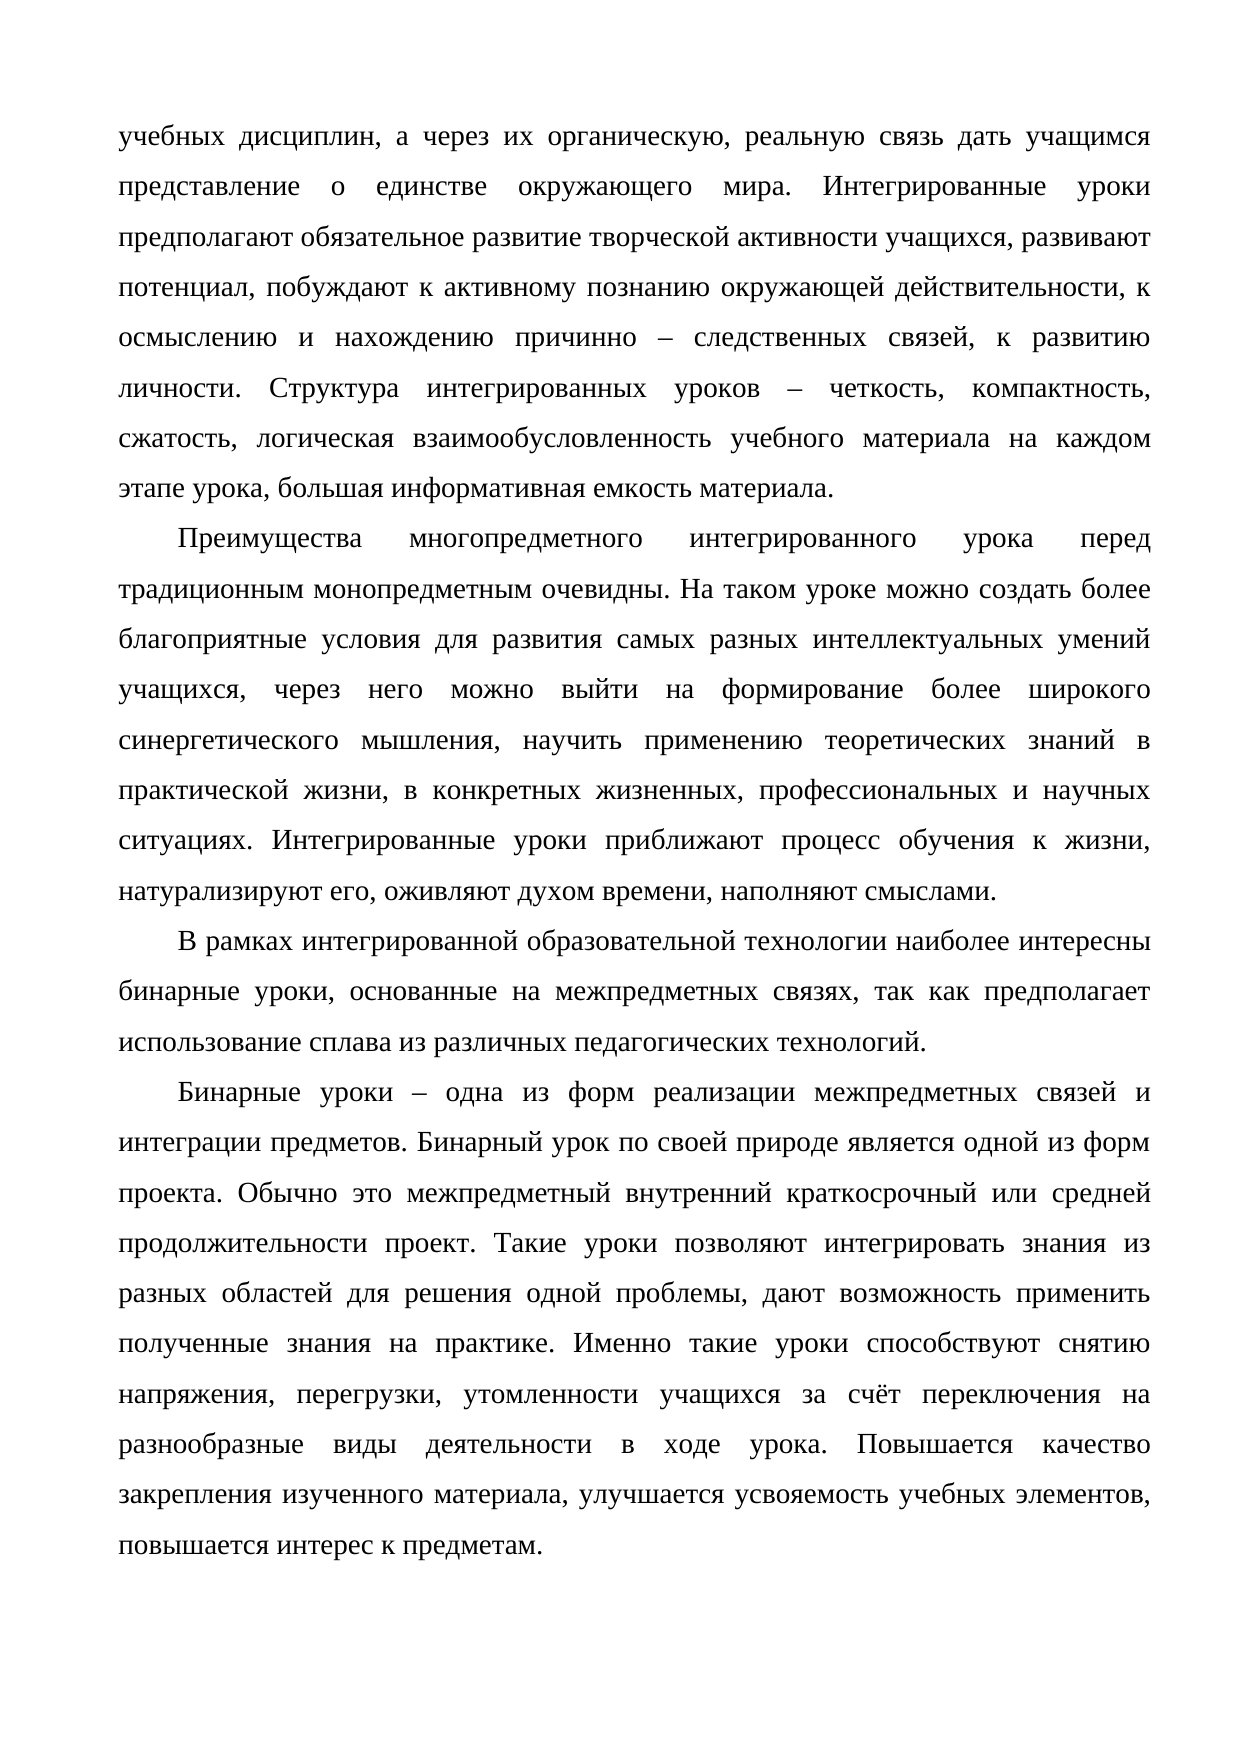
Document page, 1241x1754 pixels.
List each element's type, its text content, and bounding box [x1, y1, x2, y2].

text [118, 118, 1152, 504]
text В рамках интегрированной образовательной технологии наиболее интересны бинарные уроки, основанные на межпредметных связях, так как предполагает использование сплава из различных педагогических технологий. [118, 923, 1152, 1057]
text Преимущества многопредметного интегрированного урока перед традиционным монопредметным очевидны. На таком уроке можно создать более благоприятные условия для развития самых разных интеллектуальных умений учащихся, через него можно выйти на формирование более широкого синергетического мышления, научить применению теоретических знаний в практической жизни, в конкретных жизненных, профессиональных и научных ситуациях. Интегрированные уроки приближают процесс обучения к жизни, натурализируют его, оживляют духом времени, наполняют смыслами. [118, 521, 1152, 906]
text Бинарные уроки – одна из форм реализации межпредметных связей и интеграции предметов. Бинарный урок по своей природе является одной из форм проекта. Обычно это межпредметный внутренний краткосрочный или средней продолжительности проект. Такие уроки позволяют интегрировать знания из разных областей для решения одной проблемы, дают возможность применить полученные знания на практике. Именно такие уроки способствуют снятию напряжения, перегрузки, утомленности учащихся за счёт переключения на разнообразные виды деятельности в ходе урока. Повышается качество закрепления изученного материала, улучшается усвояемость учебных элементов, повышается интерес к предметам. [118, 1074, 1152, 1560]
